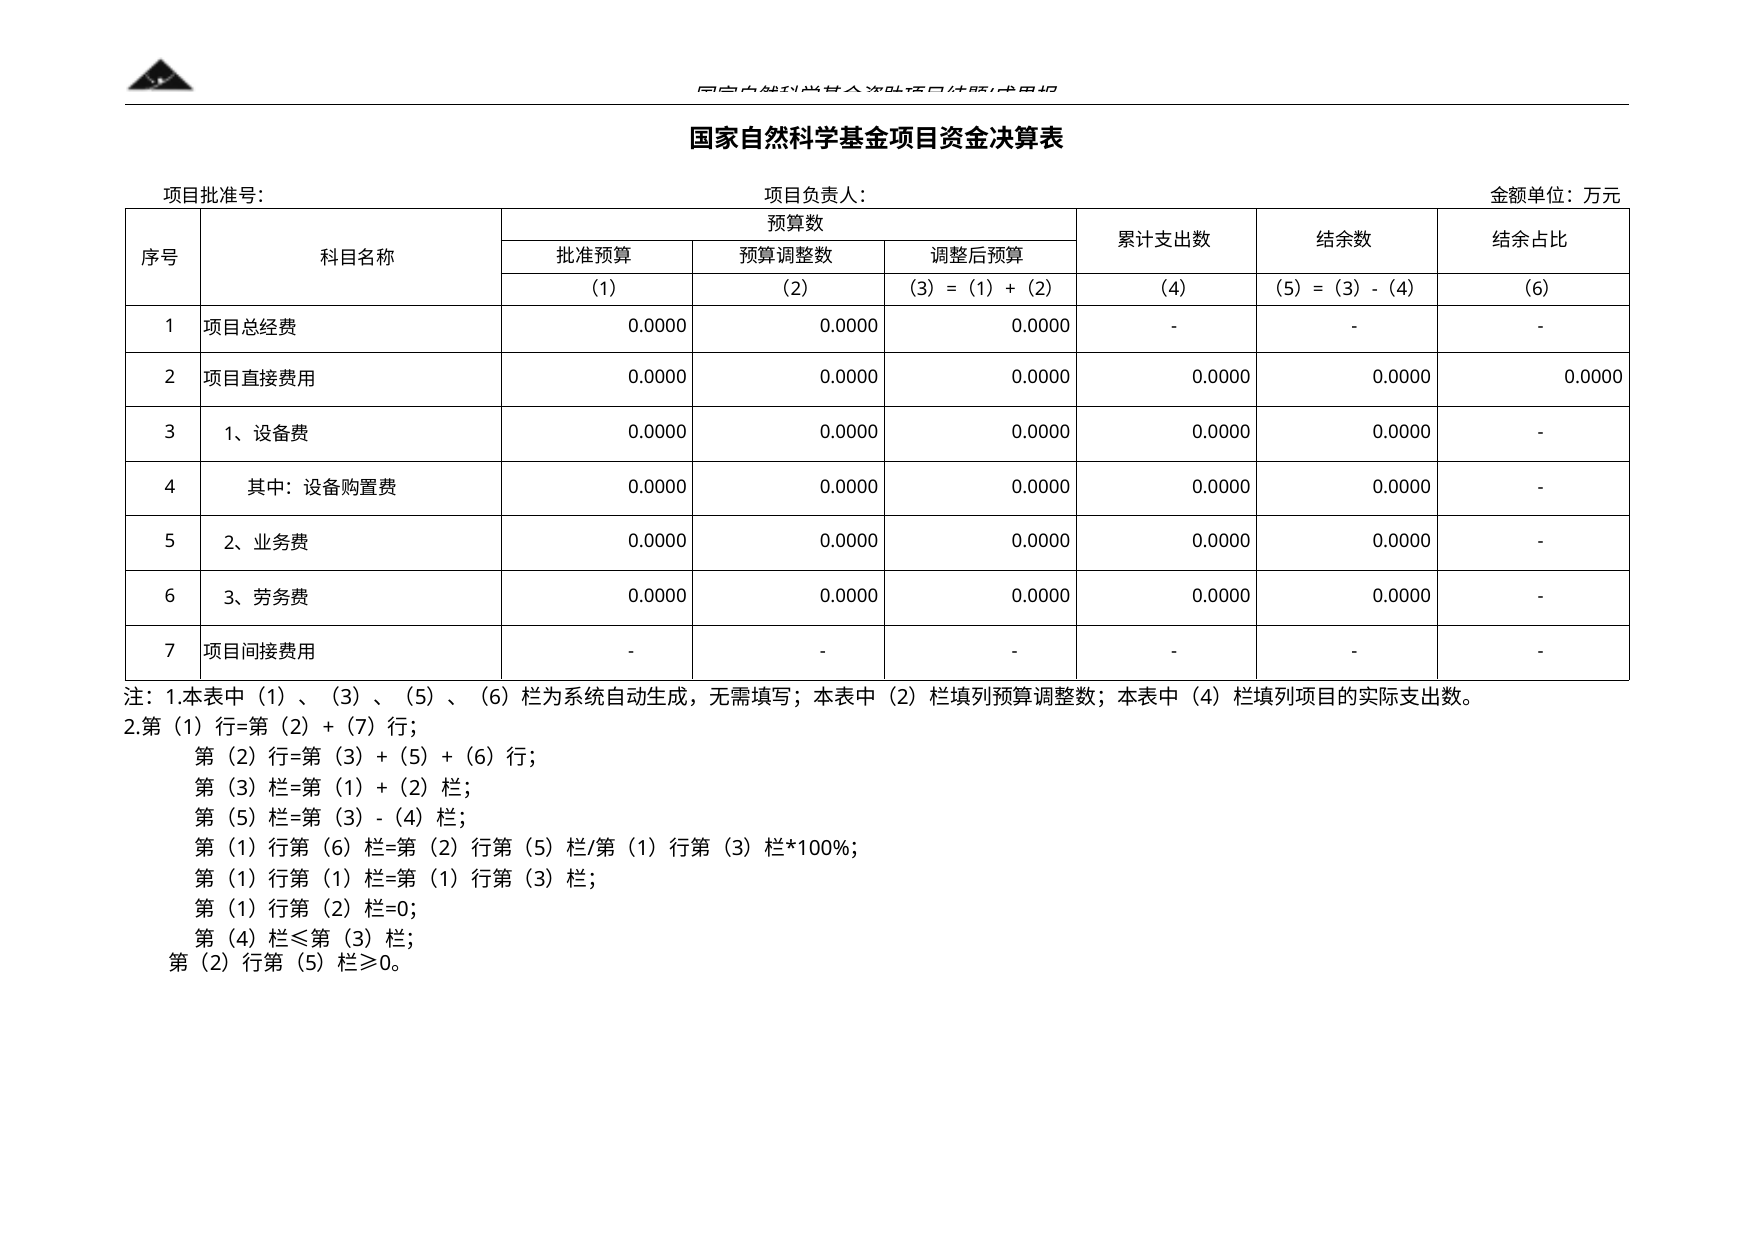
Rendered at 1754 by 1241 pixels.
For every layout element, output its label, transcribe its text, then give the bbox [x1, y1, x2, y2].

table_cell 0.0000 [1077, 516, 1256, 570]
table_cell - [502, 626, 692, 679]
text 第（1）行第（6）栏=第（2）行第（5）栏/第（1）行第（3）栏*100%； [132, 832, 1641, 862]
table_cell 0.0000 [1077, 462, 1256, 515]
table_cell 0.0000 [1077, 571, 1256, 625]
table_cell 0.0000 [502, 306, 692, 351]
table_cell 2、业务费 [201, 516, 501, 570]
table_cell 0.0000 [502, 571, 692, 625]
table_cell 0.0000 [693, 306, 884, 351]
table_cell 0.0000 [502, 516, 692, 570]
table_cell 0.0000 [502, 462, 692, 515]
text 第（4）栏≤第（3）栏； [132, 922, 1641, 953]
table_cell - [1257, 626, 1437, 679]
table_cell 0.0000 [502, 353, 692, 406]
table_cell 1、设备费 [201, 407, 501, 461]
table_cell 0.0000 [1077, 407, 1256, 461]
table_cell 3、劳务费 [201, 571, 501, 625]
table_cell - [1438, 571, 1629, 625]
table_cell 0.0000 [693, 353, 884, 406]
table_header 累计支出数 [1077, 209, 1256, 272]
table_cell 批准预算 [502, 241, 692, 272]
table_header 结余占比 [1438, 209, 1629, 272]
table_cell 5 [126, 516, 200, 570]
table_cell 0.0000 [885, 516, 1076, 570]
table_cell 0.0000 [885, 571, 1076, 625]
picture [125, 56, 198, 94]
table_cell （3）=（1）+（2） [885, 274, 1076, 304]
table_cell （6） [1438, 274, 1629, 304]
table_header 序号 [126, 209, 200, 304]
text 第（2）行=第（3）+（5）+（6）行； [132, 741, 1641, 771]
table_cell - [1438, 626, 1629, 679]
text 注：1.本表中（1）、（3）、（5）、（6）栏为系统自动生成，无需填写；本表中（2）栏填列预算调整数；本表中（4）栏填列项目的实际支出数。 [112, 680, 1641, 710]
subtitle 国家自然科学基金项目资金决算表 [687, 118, 1067, 155]
table_cell 0.0000 [693, 462, 884, 515]
table_cell 0.0000 [1257, 516, 1437, 570]
table_cell （5）=（3）-（4） [1257, 274, 1437, 304]
table_cell 0.0000 [885, 306, 1076, 351]
table_cell 0.0000 [502, 407, 692, 461]
table_cell - [1077, 306, 1256, 351]
table_cell （2） [693, 274, 884, 304]
table_cell 调整后预算 [885, 241, 1076, 272]
table_cell - [693, 626, 884, 679]
table_header 科目名称 [201, 209, 501, 304]
table_cell 1 [126, 306, 200, 351]
table_cell 0.0000 [1257, 407, 1437, 461]
table_cell 预算调整数 [693, 241, 884, 272]
text 第（3）栏=第（1）+（2）栏； [132, 771, 1641, 801]
table_cell 0.0000 [885, 407, 1076, 461]
text 第（5）栏=第（3）-（4）栏； [132, 801, 1641, 832]
table_header 结余数 [1257, 209, 1437, 272]
text 第（1）行第（1）栏=第（1）行第（3）栏； [132, 862, 1641, 892]
table_cell 6 [126, 571, 200, 625]
table_cell - [1077, 626, 1256, 679]
table_cell 0.0000 [1257, 462, 1437, 515]
table_cell - [1438, 306, 1629, 351]
table_cell 0.0000 [885, 353, 1076, 406]
table_cell 0.0000 [693, 571, 884, 625]
table_cell 项目间接费用 [201, 626, 501, 679]
table_cell 0.0000 [693, 407, 884, 461]
table_cell 0.0000 [885, 462, 1076, 515]
table_cell 3 [126, 407, 200, 461]
table_cell 其中：设备购置费 [201, 462, 501, 515]
table_cell 7 [126, 626, 200, 679]
table_cell （1） [502, 274, 692, 304]
text 2.第（1）行=第（2）+（7）行； [112, 710, 1641, 741]
table_cell 0.0000 [693, 516, 884, 570]
table_cell 2 [126, 353, 200, 406]
table_cell - [1438, 516, 1629, 570]
table_cell 4 [126, 462, 200, 515]
table_header 预算数 [502, 209, 1076, 240]
table_cell - [885, 626, 1076, 679]
table_cell （4） [1077, 274, 1256, 304]
table_cell - [1438, 462, 1629, 515]
table_cell 项目总经费 [201, 306, 501, 351]
table_cell - [1438, 407, 1629, 461]
table_cell 0.0000 [1077, 353, 1256, 406]
table_cell 0.0000 [1438, 353, 1629, 406]
table_cell 0.0000 [1257, 571, 1437, 625]
text 第（1）行第（2）栏=0； [132, 892, 1641, 922]
text 项目批准号： 项目负责人： 金额单位：万元 [163, 181, 1641, 208]
table_cell - [1257, 306, 1437, 351]
text 第（2）行第（5）栏≥0。 [162, 953, 1641, 975]
table_cell 项目直接费用 [201, 353, 501, 406]
table_cell 0.0000 [1257, 353, 1437, 406]
